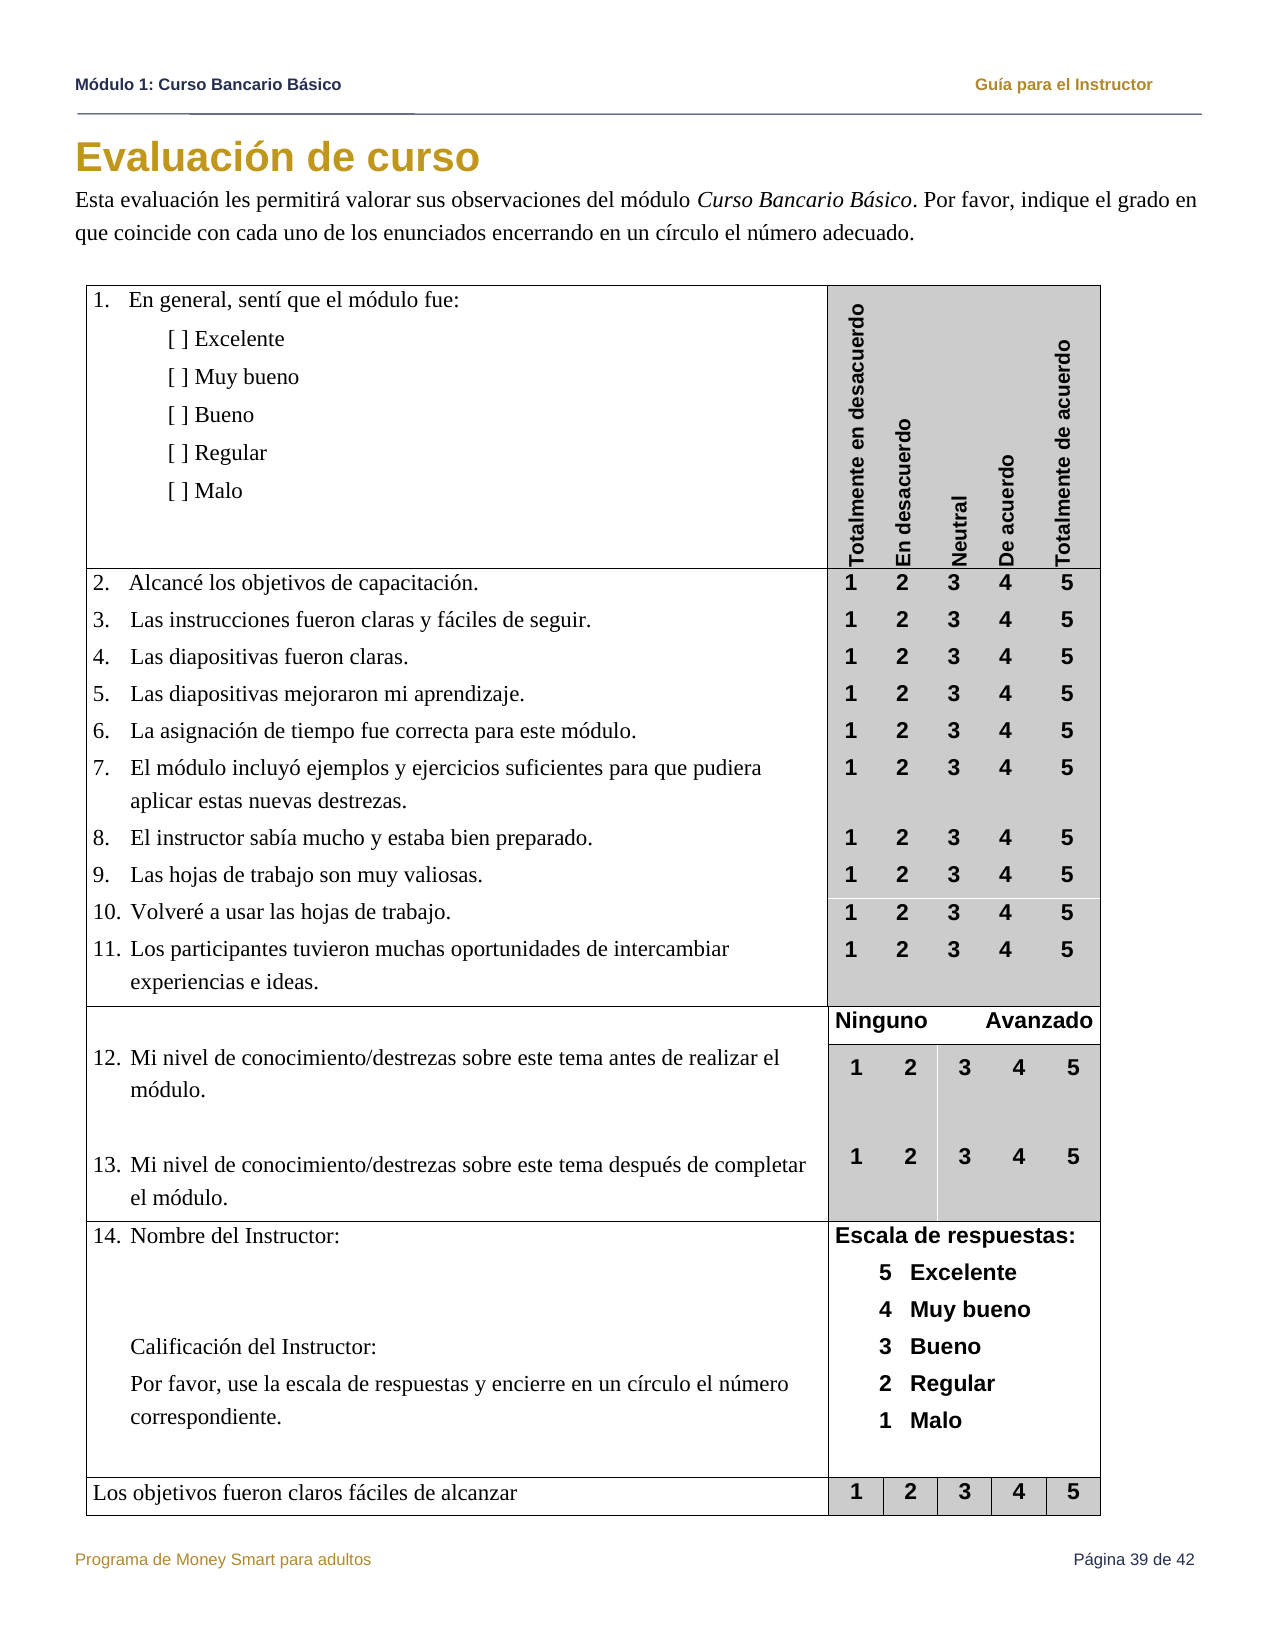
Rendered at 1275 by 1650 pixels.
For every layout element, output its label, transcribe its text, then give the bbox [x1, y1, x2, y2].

table_cell 3 [930, 717, 977, 754]
table_header Totalmente de acuerdo [1033, 286, 1100, 568]
table_cell 1 [828, 643, 874, 680]
table_header De acuerdo [977, 286, 1033, 568]
table_cell 4 [977, 899, 1033, 936]
table_cell 1 [829, 1478, 883, 1515]
table_cell 4 [977, 569, 1033, 606]
table_header Neutral [930, 286, 977, 568]
table_cell 1 [828, 754, 874, 824]
table_cell 1 [828, 899, 874, 936]
table_cell 5 [1047, 1478, 1100, 1515]
table_cell 3 [930, 936, 977, 1006]
table_cell 4 [977, 680, 1033, 717]
table_cell 5 [1033, 899, 1100, 936]
table_cell [ ] Malo [87, 476, 827, 568]
table_cell 1 [828, 936, 874, 1006]
table_cell 5 [1033, 936, 1100, 1006]
table_cell 2 [874, 680, 930, 717]
table_cell La asignación de tiempo fue correcta para este módulo. [87, 717, 827, 754]
table_cell Las hojas de trabajo son muy valiosas. [87, 861, 827, 898]
table_header En desacuerdo [874, 286, 930, 568]
table_cell Las diapositivas mejoraron mi aprendizaje. [87, 680, 827, 717]
table_cell 3 [938, 1478, 991, 1515]
table_cell 2 [874, 569, 930, 606]
table_cell 1 [828, 717, 874, 754]
table_cell [ ] Bueno [87, 400, 827, 438]
table_cell 4 [977, 643, 1033, 680]
table_cell Alcancé los objetivos de capacitación. [87, 569, 827, 606]
table_cell 2 [874, 606, 930, 643]
table_cell 2 [874, 861, 930, 898]
table_cell Ninguno Avanzado [829, 1007, 1100, 1044]
table_cell 1 [828, 680, 874, 717]
table_cell 5 [1046, 1045, 1100, 1101]
table_cell 2 [874, 754, 930, 824]
table_cell 1 [828, 861, 874, 898]
table_cell 4 [977, 824, 1033, 861]
table_cell 2 [884, 1478, 937, 1515]
table_cell 5 [1033, 824, 1100, 861]
table_cell 2 [874, 824, 930, 861]
table_cell 2 [874, 643, 930, 680]
table_cell 1 [828, 606, 874, 643]
table_cell 2 [874, 899, 930, 936]
table_cell Nombre del Instructor: Calificación del Instructor: Por favor, use la escala de respuestas y encierre en un círculo el número correspondiente. [87, 1222, 828, 1477]
table_cell 3 [930, 569, 977, 606]
table_cell 1 [828, 569, 874, 606]
table_cell 5 [1033, 606, 1100, 643]
table_cell 3 [930, 861, 977, 898]
table_cell 5 [1033, 680, 1100, 717]
table_cell 4 [992, 1045, 1046, 1101]
table_cell 3 [938, 1101, 992, 1221]
table_cell Escala de respuestas: 5 Excelente 4 Muy bueno 3 Bueno 2 Regular 1 Malo [829, 1222, 1100, 1477]
table_cell 4 [977, 717, 1033, 754]
table_cell 5 [1033, 569, 1100, 606]
subtitle Evaluación de curso [75, 132, 1200, 180]
table_cell 3 [930, 754, 977, 824]
table_cell 4 [992, 1101, 1046, 1221]
table_cell 3 [930, 899, 977, 936]
table_cell Mi nivel de conocimiento/destrezas sobre este tema antes de realizar el módulo. Mi nivel de conocimiento/destrezas sobre este tema después de completar el módulo. [87, 1007, 828, 1221]
table_header En general, sentí que el módulo fue: [87, 286, 827, 323]
table_cell El módulo incluyó ejemplos y ejercicios suficientes para que pudiera aplicar estas nuevas destrezas. [87, 754, 827, 824]
table_cell 5 [1033, 861, 1100, 898]
table_cell [ ] Excelente [87, 324, 827, 362]
table_cell 4 [977, 754, 1033, 824]
table_cell 4 [992, 1478, 1046, 1515]
table_cell El instructor sabía mucho y estaba bien preparado. [87, 824, 827, 861]
table_cell Los participantes tuvieron muchas oportunidades de intercambiar experiencias e ideas. [87, 936, 827, 1006]
table_cell 4 [977, 606, 1033, 643]
table_cell 3 [930, 824, 977, 861]
table_cell 1 [829, 1101, 883, 1221]
table_cell 3 [930, 680, 977, 717]
table_cell 3 [938, 1045, 992, 1101]
table_cell 1 [828, 824, 874, 861]
table_cell 5 [1033, 754, 1100, 824]
table_cell 2 [874, 717, 930, 754]
table_cell Las diapositivas fueron claras. [87, 643, 827, 680]
table_cell 2 [874, 936, 930, 1006]
table_cell 5 [1046, 1101, 1100, 1221]
table_cell 4 [977, 936, 1033, 1006]
table_cell 4 [977, 861, 1033, 898]
table_cell 3 [930, 606, 977, 643]
table_cell Las instrucciones fueron claras y fáciles de seguir. [87, 606, 827, 643]
table_cell [ ] Muy bueno [87, 362, 827, 400]
table_header Totalmente en desacuerdo [828, 286, 874, 568]
table_cell 2 [883, 1101, 937, 1221]
table_cell 2 [883, 1045, 937, 1101]
table_cell Los objetivos fueron claros fáciles de alcanzar [87, 1478, 828, 1515]
table_cell 1 [829, 1045, 883, 1101]
table_cell [ ] Regular [87, 438, 827, 476]
text Esta evaluación les permitirá valorar sus observaciones del módulo Curso Bancario Básico. Por favor, indique el grado en que coincide con cada uno de los enunciados encerrando en un círculo el número adecuado. [75, 186, 1200, 245]
table_cell 5 [1033, 643, 1100, 680]
table_cell 5 [1033, 717, 1100, 754]
table_cell 3 [930, 643, 977, 680]
table_cell Volveré a usar las hojas de trabajo. [87, 899, 827, 936]
